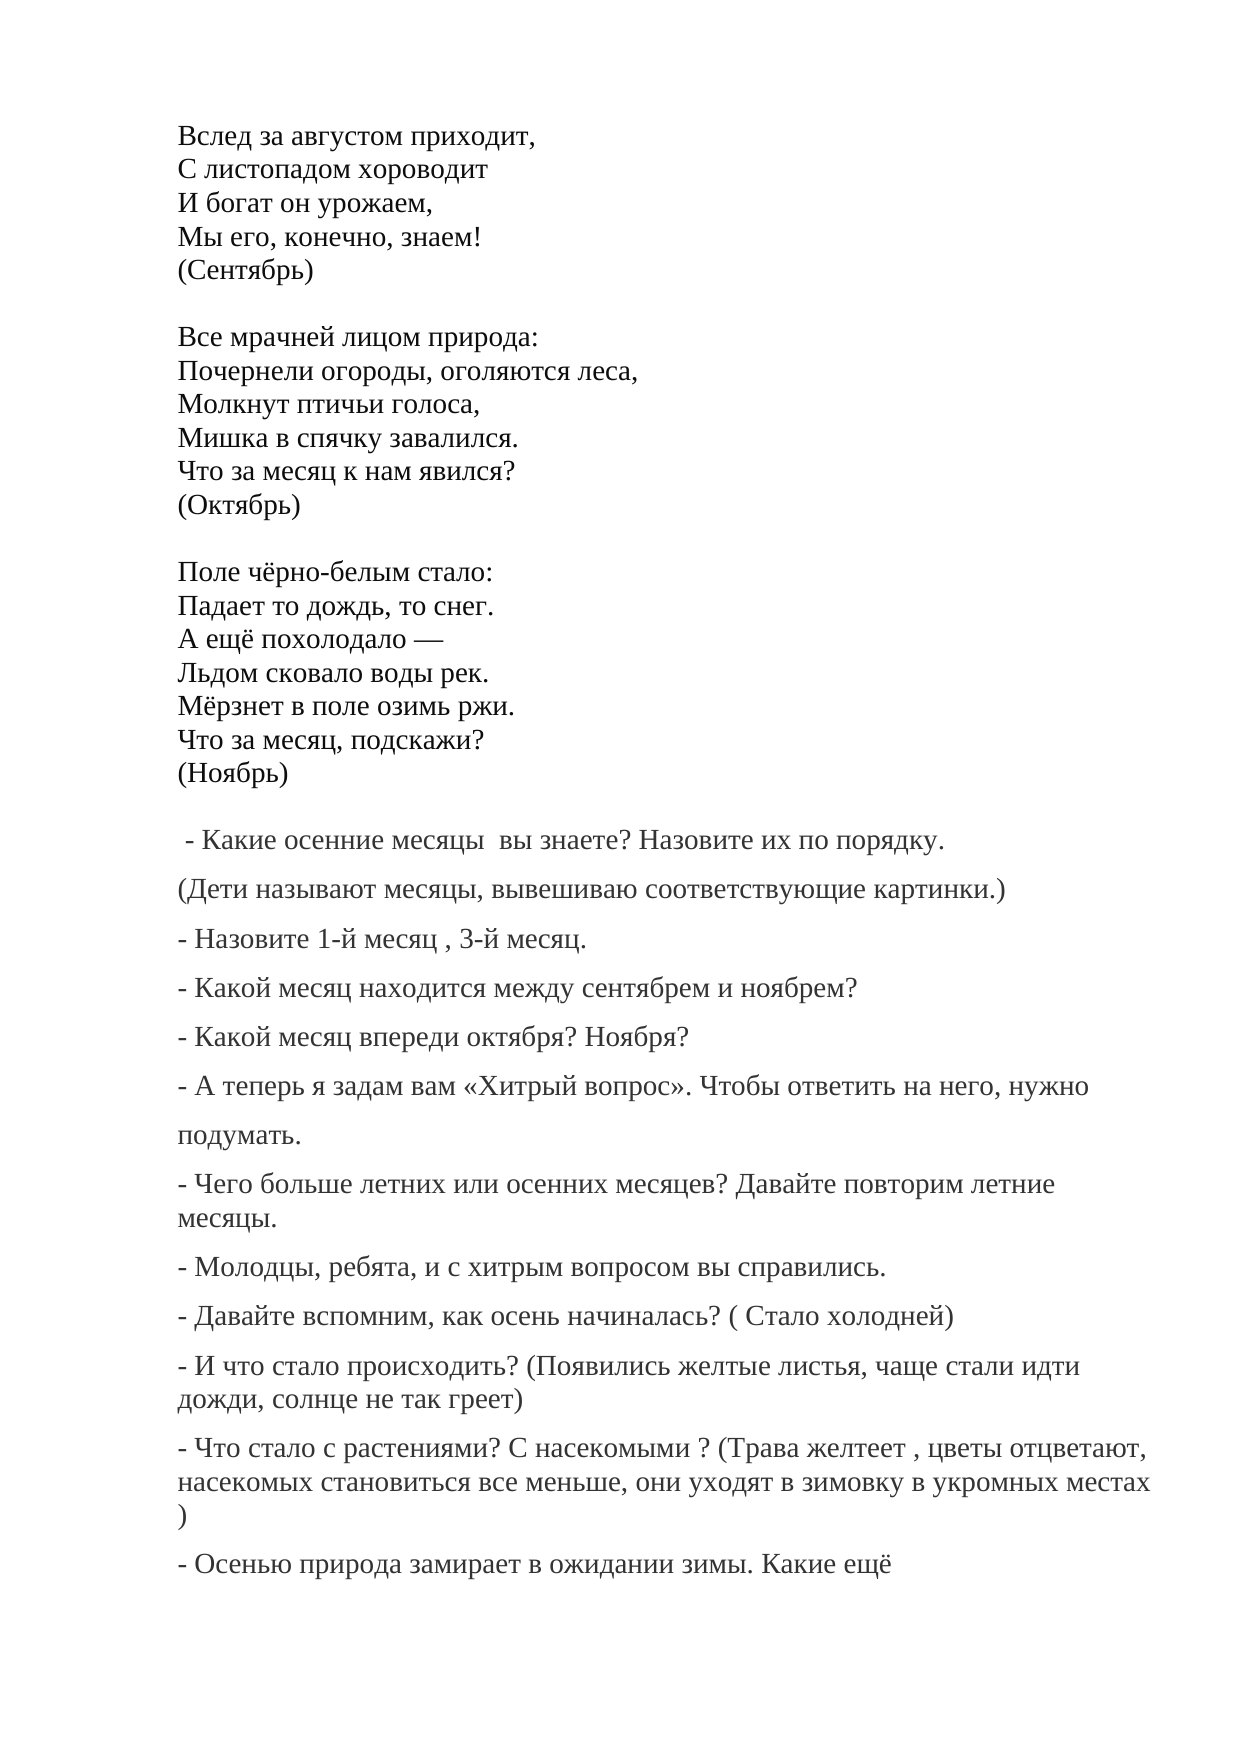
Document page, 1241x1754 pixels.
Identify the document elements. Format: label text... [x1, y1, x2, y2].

text - Чего больше летних или осенних месяцев? Давайте повторим летние месяцы. [177, 1167, 1152, 1234]
text - Какие осенние месяцы вы знаете? Назовите их по порядку. [177, 822, 1152, 856]
text подумать. [177, 1117, 1152, 1151]
text (Дети называют месяцы, вывешиваю соответствующие картинки.) [177, 872, 1152, 905]
text - А теперь я задам вам «Хитрый вопрос». Чтобы ответить на него, нужно [177, 1068, 1152, 1102]
text - Какой месяц находится между сентябрем и ноябрем? [177, 970, 1152, 1003]
text Все мрачней лицом природа: Почернели огороды, оголяются леса, Молкнут птичьи голоса, Мишка в спячку завалился. Что за месяц к нам явился? (Октябрь) [177, 319, 1152, 521]
text - Давайте вспомним, как осень начиналась? ( Стало холодней) [177, 1298, 1152, 1332]
text Вслед за августом приходит, С листопадом хороводит И богат он урожаем, Мы его, конечно, знаем! (Сентябрь) [177, 118, 1152, 286]
text - И что стало происходить? (Появились желтые листья, чаще стали идти дожди, солнце не так греет) [177, 1348, 1152, 1415]
text - Что стало с растениями? С насекомыми ? (Трава желтеет , цветы отцветают, насекомых становиться все меньше, они уходят в зимовку в укромных местах ) [177, 1430, 1152, 1531]
text - Молодцы, ребята, и с хитрым вопросом вы справились. [177, 1249, 1152, 1283]
text - Осенью природа замирает в ожидании зимы. Какие ещё [177, 1547, 1152, 1580]
text Поле чёрно-белым стало: Падает то дождь, то снег. А ещё похолодало — Льдом сковало воды рек. Мёрзнет в поле озимь ржи. Что за месяц, подскажи? (Ноябрь) [177, 554, 1152, 789]
text - Назовите 1-й месяц , 3-й месяц. [177, 921, 1152, 954]
text - Какой месяц впереди октября? Ноября? [177, 1019, 1152, 1053]
